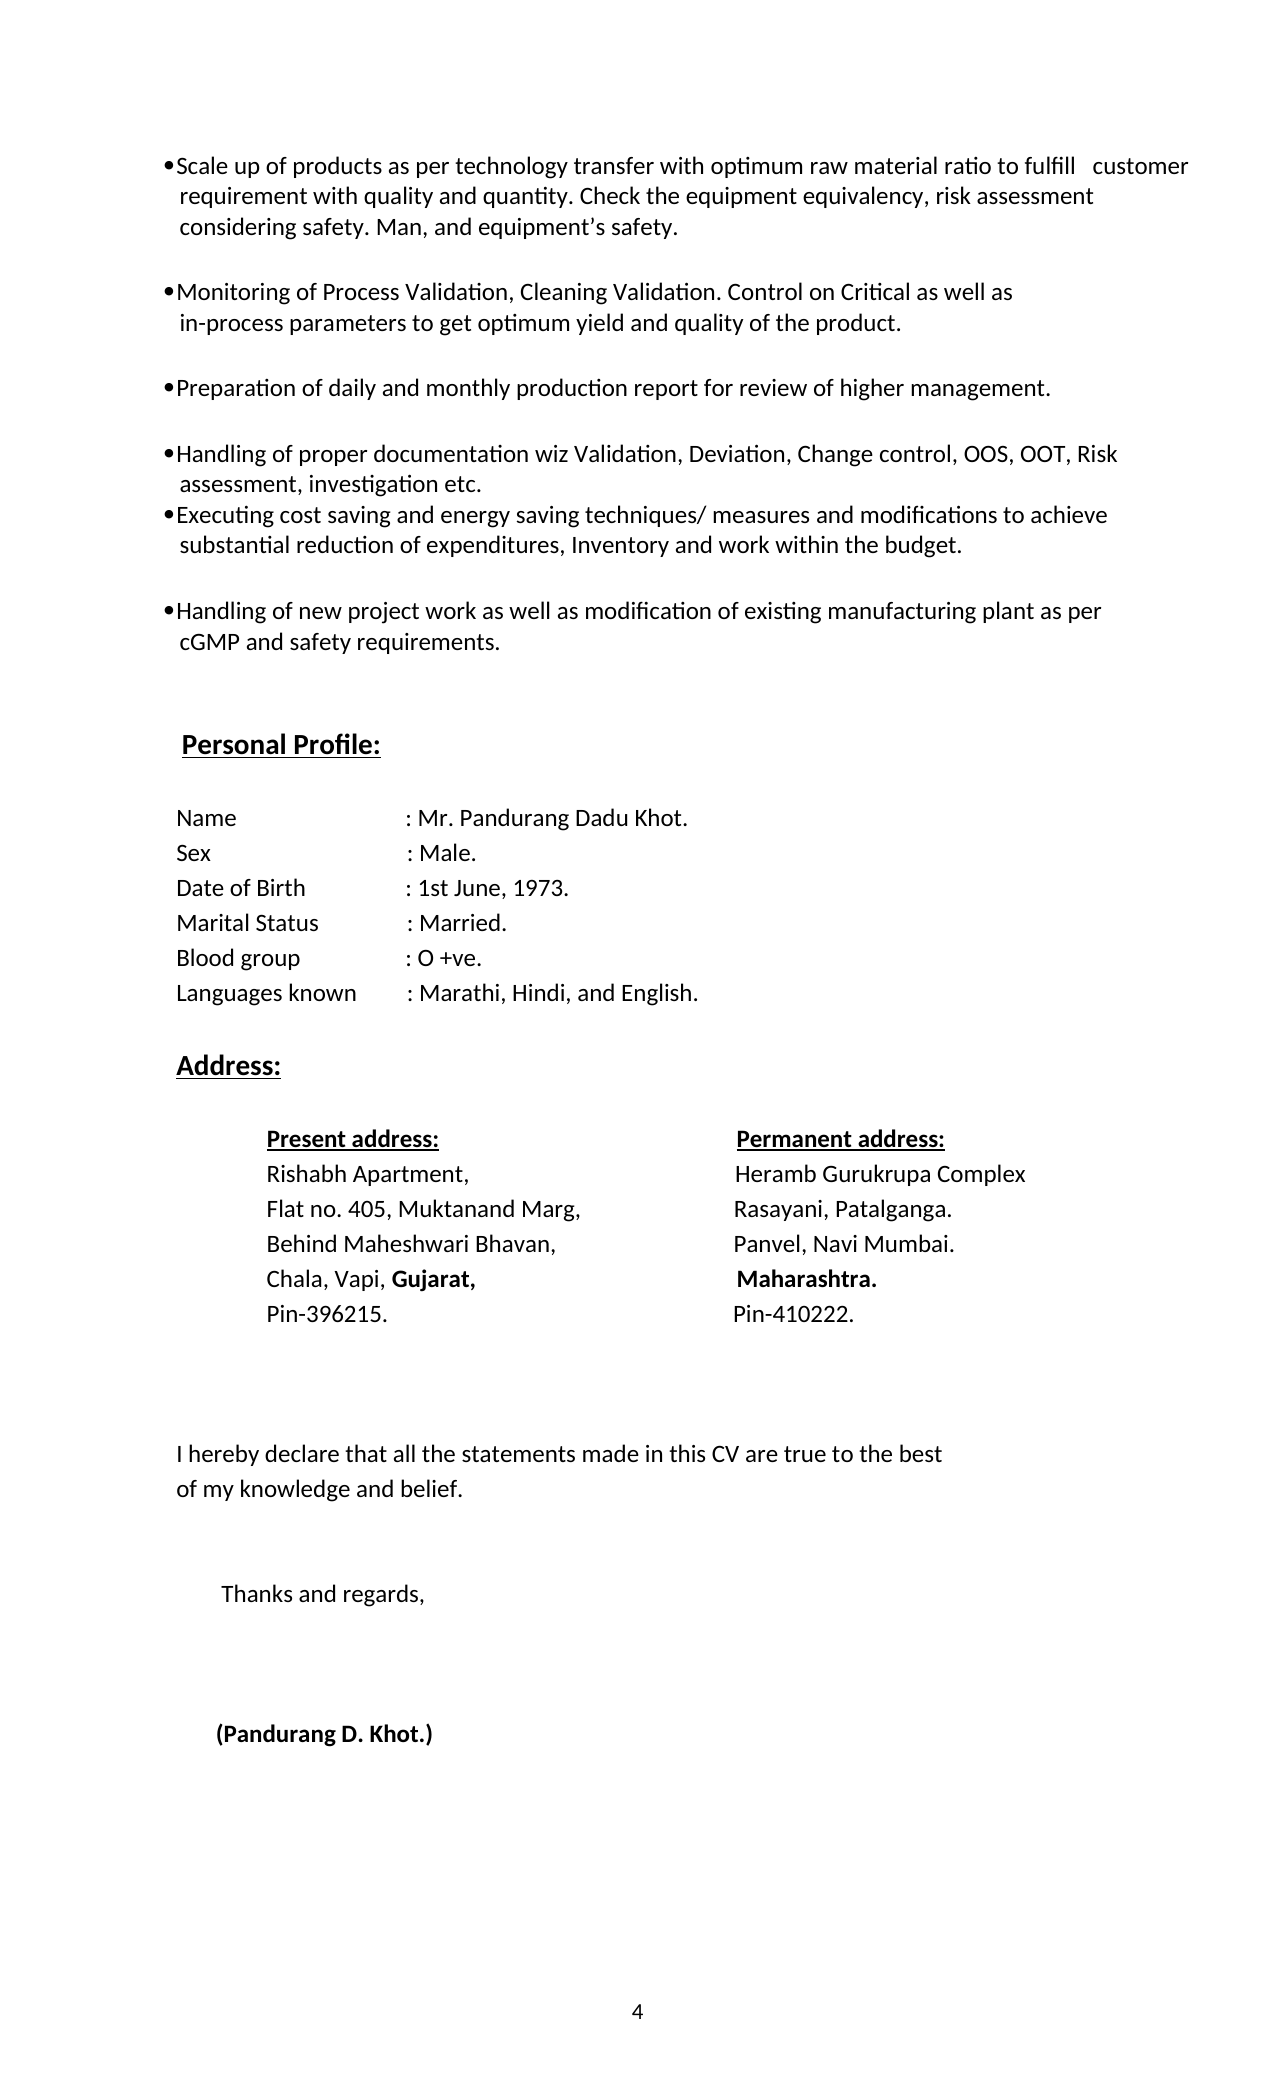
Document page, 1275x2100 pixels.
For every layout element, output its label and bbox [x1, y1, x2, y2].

table_header [165, 150, 1188, 1752]
